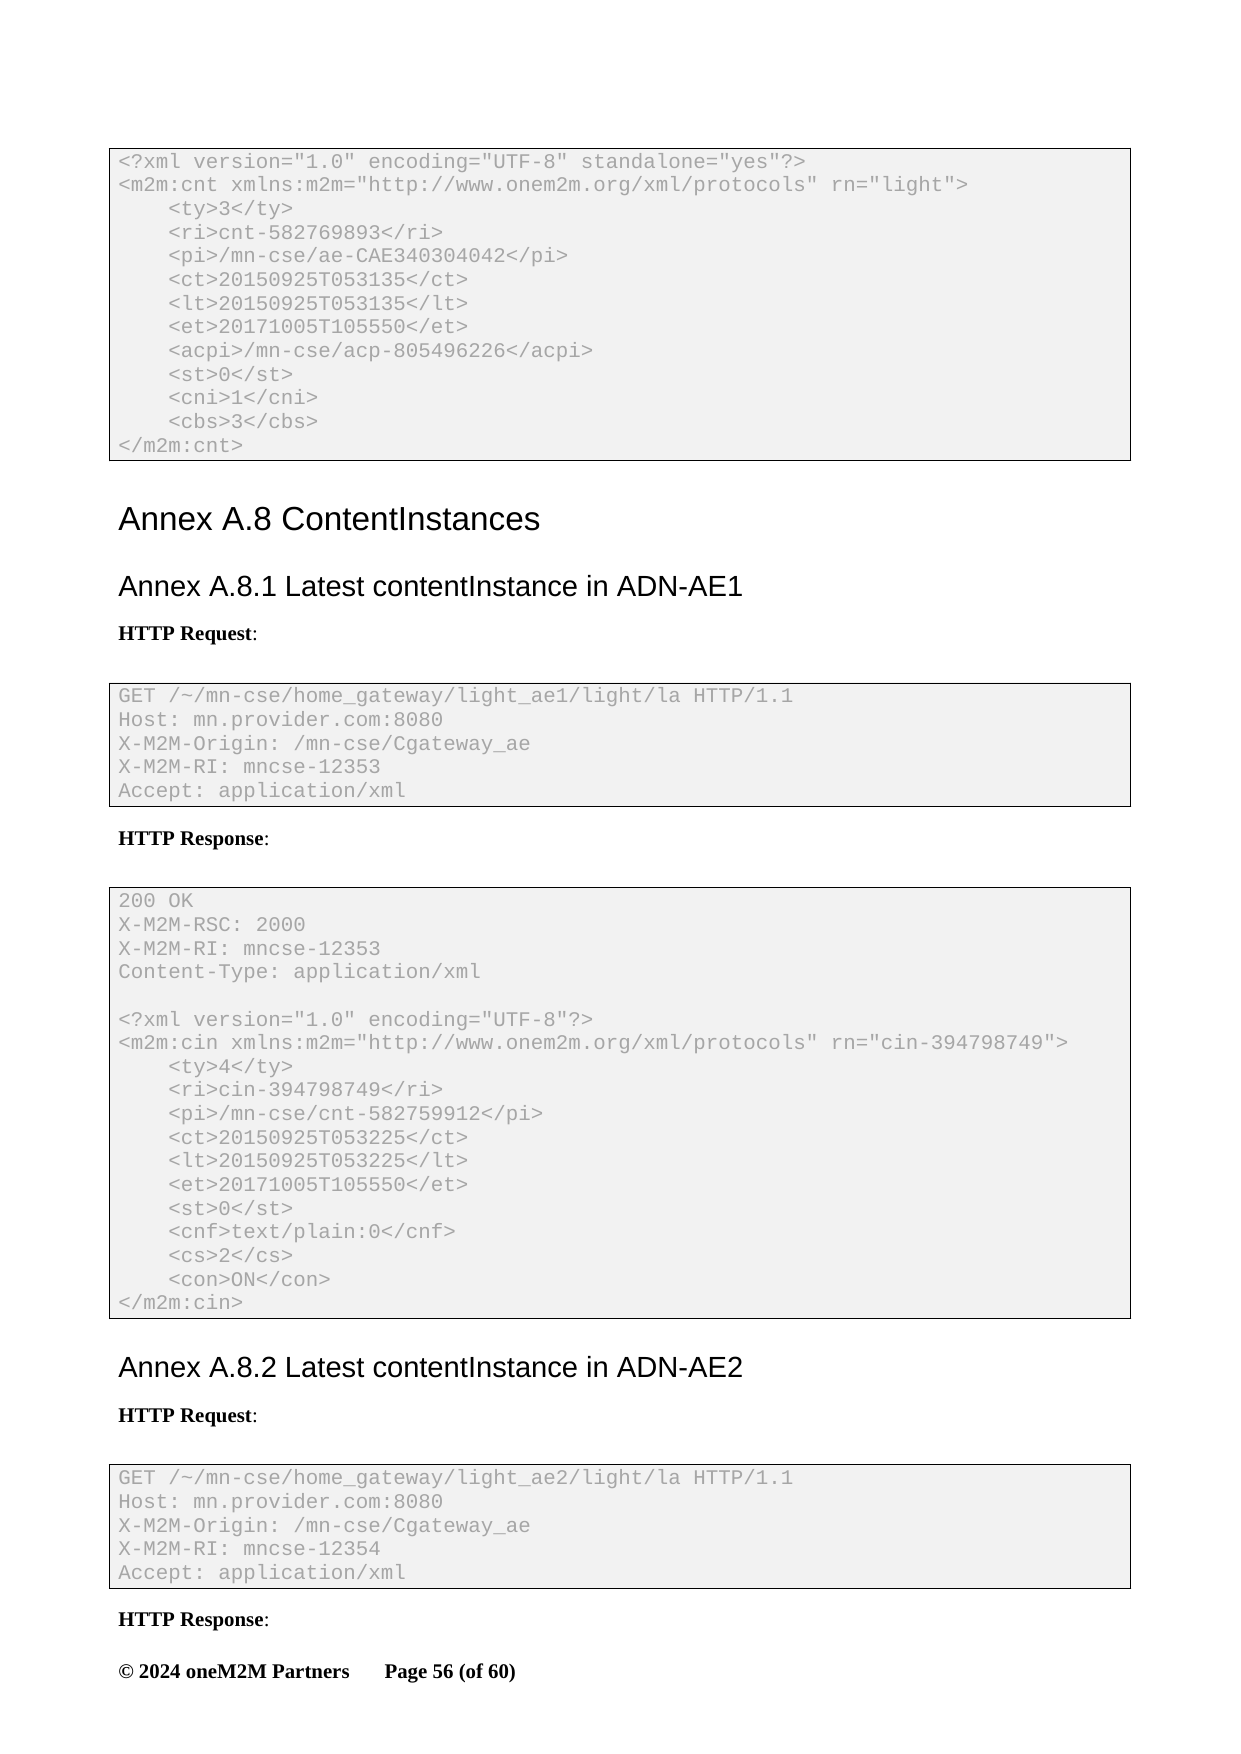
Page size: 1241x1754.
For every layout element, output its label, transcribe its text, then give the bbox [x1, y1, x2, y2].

text 200 OK X-M2M-RSC: 2000 X-M2M-RI: mncse-12353 Content-Type: application/xml <?xml version="1.0" encoding="UTF-8"?> <m2m:cin xmlns:m2m="http://www.onem2m.org/xml/protocols" rn="cin-394798749"> <ty>4</ty> <ri>cin-394798749</ri> <pi>/mn-cse/cnt-582759912</pi> <ct>20150925T053225</ct> <lt>20150925T053225</lt> <et>20171005T105550</et> <st>0</st> <cnf>text/plain:0</cnf> <cs>2</cs> <con>ON</con> </m2m:cin> [110, 888, 1130, 1318]
subtitle Annex A.8 ContentInstances [118, 499, 1122, 537]
text GET /~/mn-cse/home_gateway/light_ae2/light/la HTTP/1.1 Host: mn.provider.com:8080 X-M2M-Origin: /mn-cse/Cgateway_ae X-M2M-RI: mncse-12354 Accept: application/xml [110, 1465, 1130, 1588]
text GET /~/mn-cse/home_gateway/light_ae1/light/la HTTP/1.1 Host: mn.provider.com:8080 X-M2M-Origin: /mn-cse/Cgateway_ae X-M2M-RI: mncse-12353 Accept: application/xml [110, 684, 1130, 806]
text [110, 149, 1130, 460]
subtitle Annex A.8.1 Latest contentInstance in ADN-AE1 [118, 568, 1122, 602]
subtitle Annex A.8.2 Latest contentInstance in ADN-AE2 [118, 1350, 1122, 1384]
